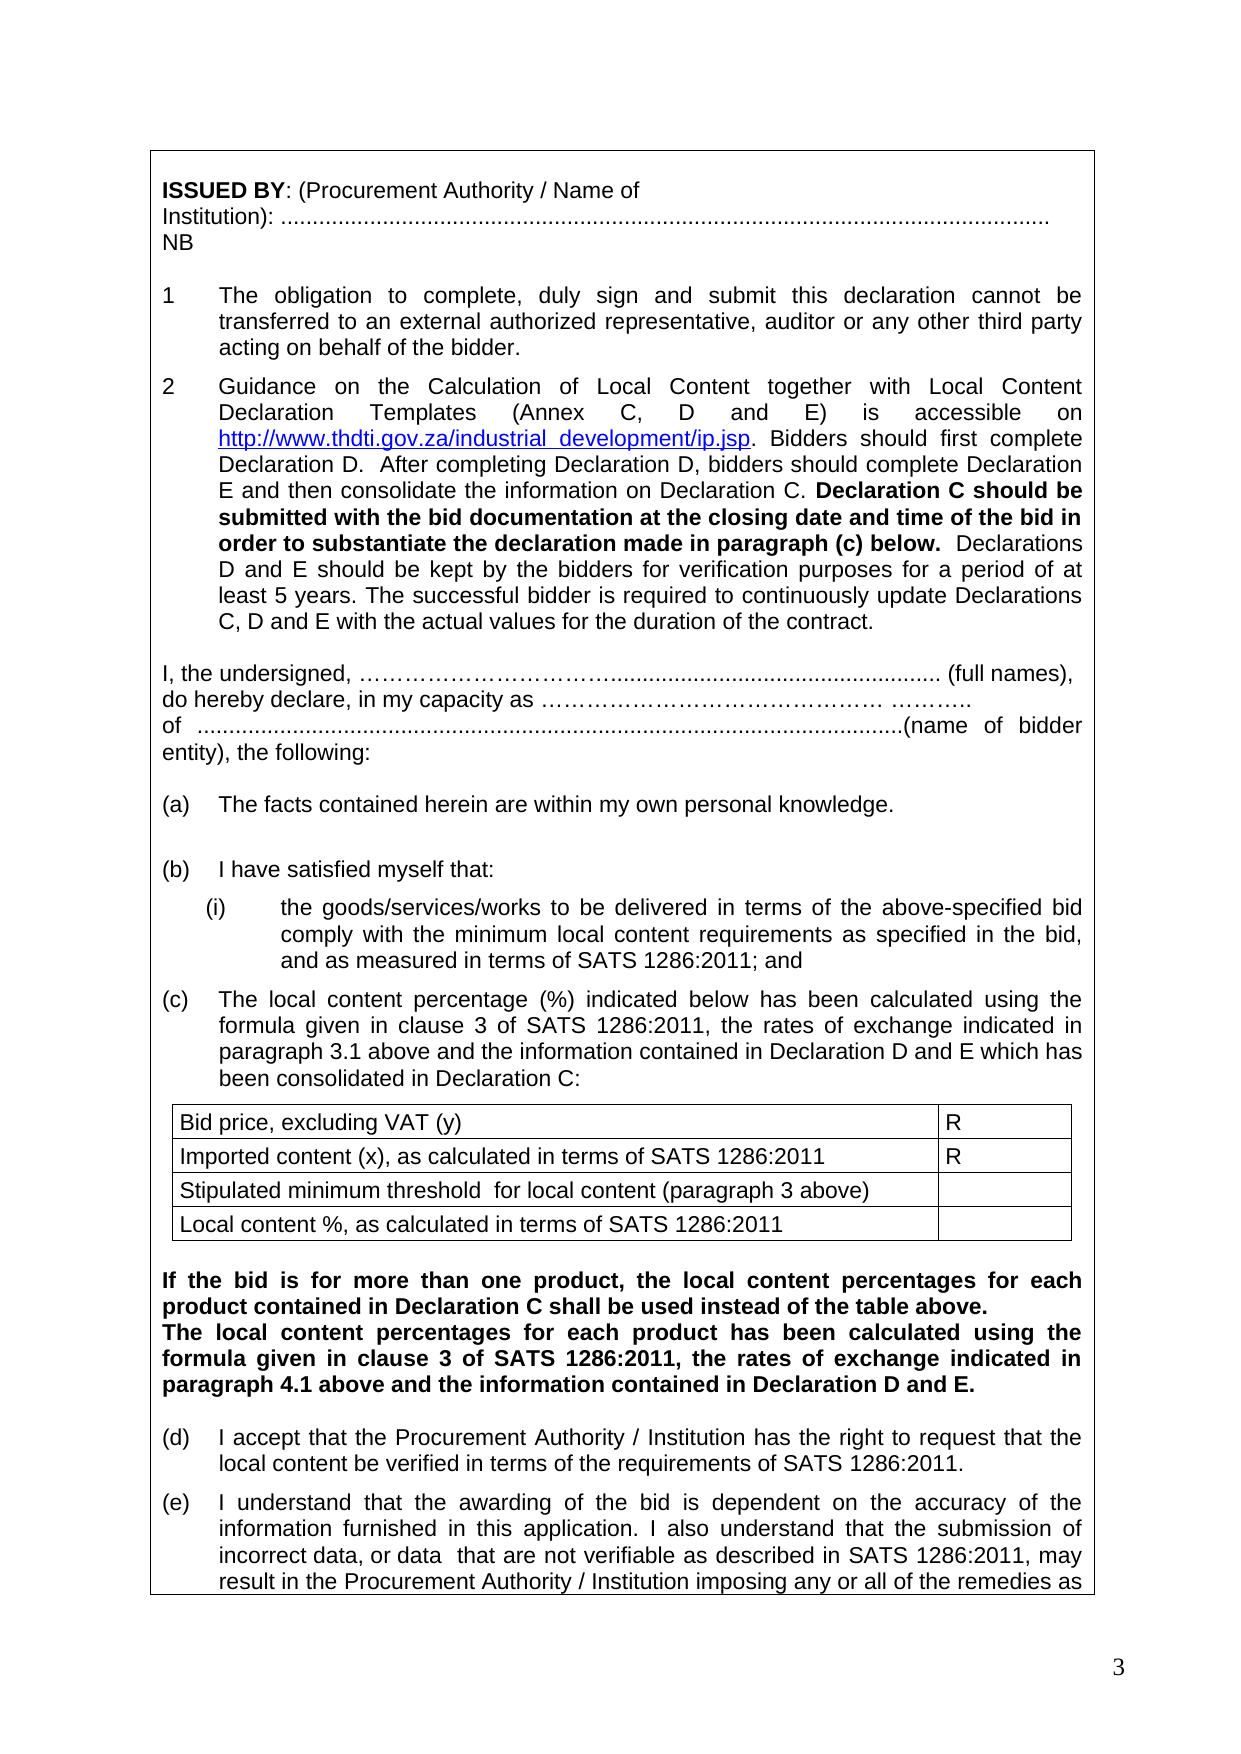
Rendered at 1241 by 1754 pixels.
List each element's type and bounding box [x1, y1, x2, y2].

table_header [151, 151, 1094, 1594]
